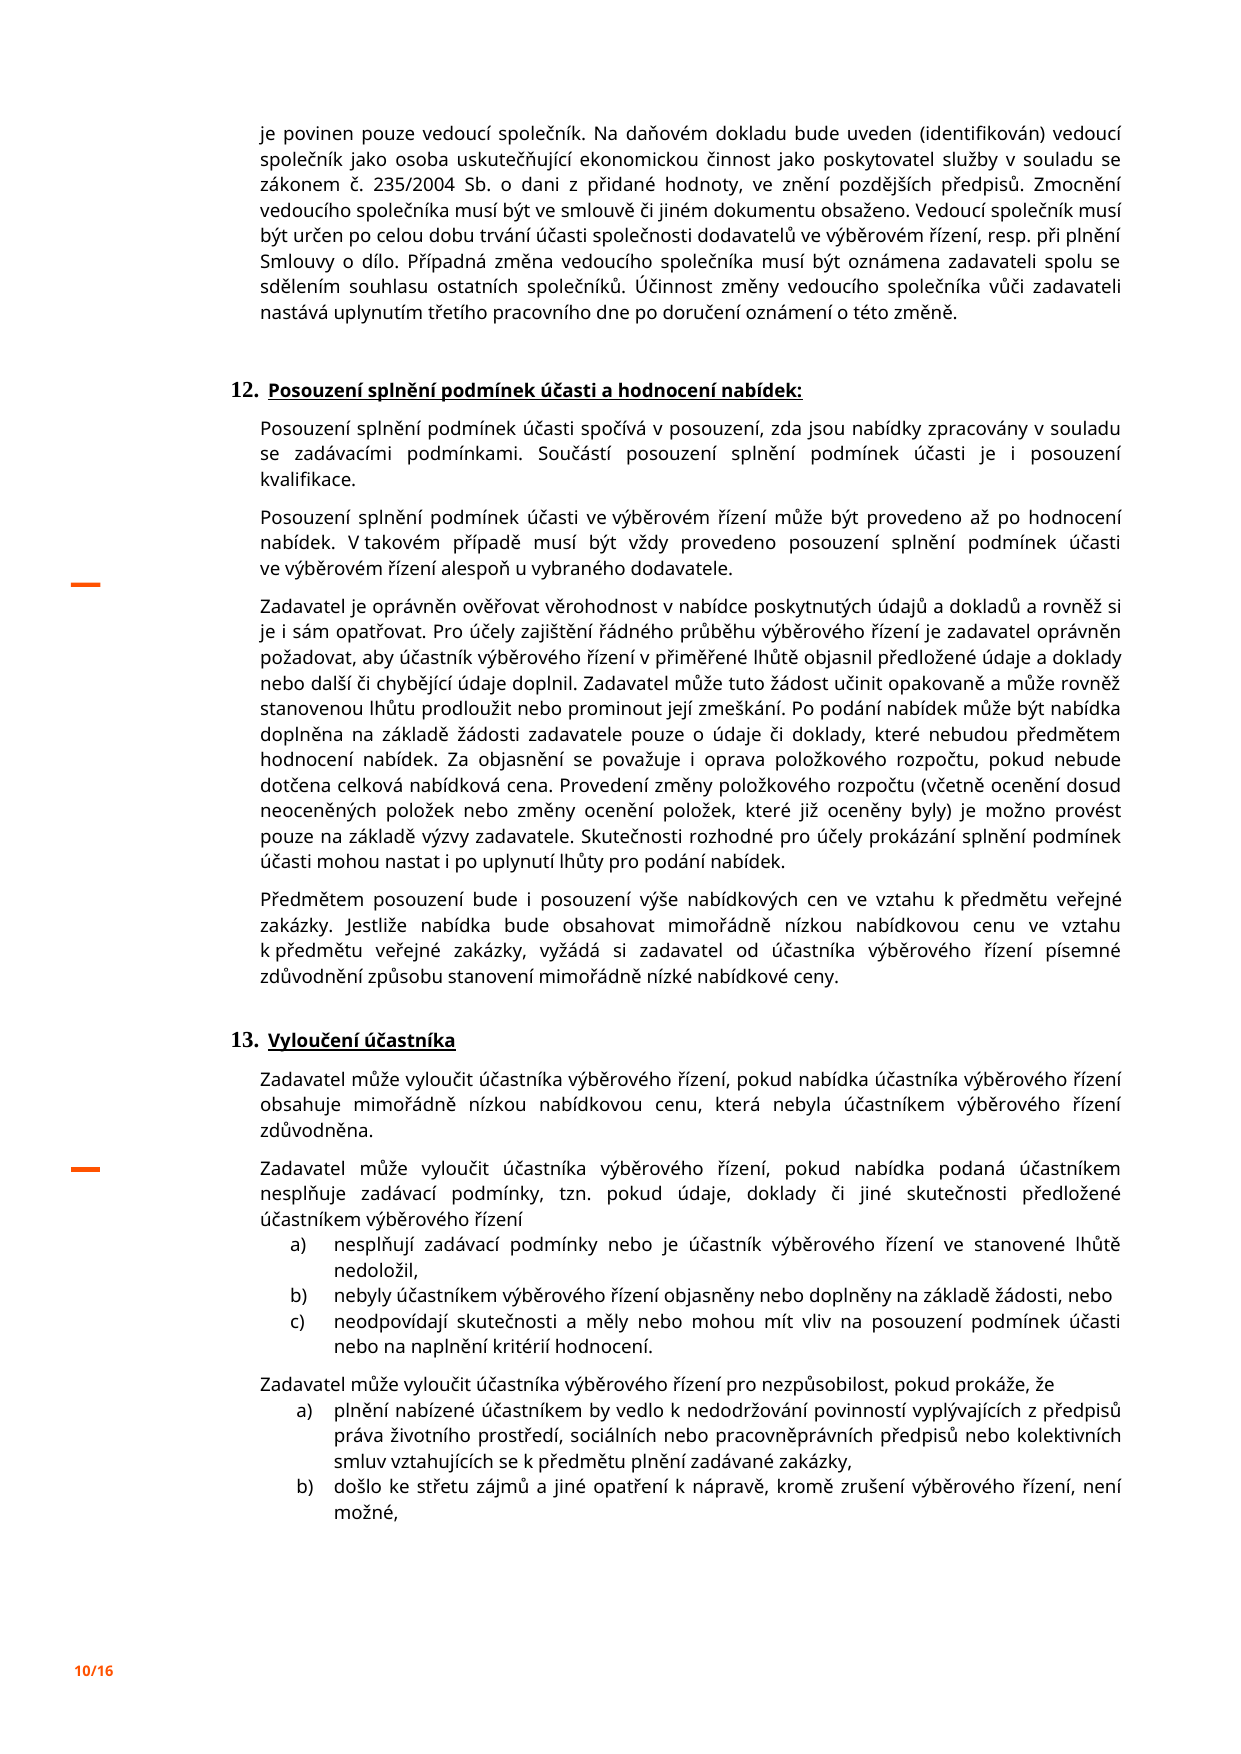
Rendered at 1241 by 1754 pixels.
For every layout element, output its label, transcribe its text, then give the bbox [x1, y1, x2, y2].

text Předmětem posouzení bude i posouzení výše nabídkových cen ve vztahu k předmětu veřejné zakázky. Jestliže nabídka bude obsahovat mimořádně nízkou nabídkovou cenu ve vztahu k předmětu veřejné zakázky, vyžádá si zadavatel od účastníka výběrového řízení písemné zdůvodnění způsobu stanovení mimořádně nízké nabídkové ceny. [260, 886, 1122, 988]
text Zadavatel může vyloučit účastníka výběrového řízení pro nezpůsobilost, pokud prokáže, že [260, 1372, 1122, 1397]
list došlo ke střetu zájmů a jiné opatření k nápravě, kromě zrušení výběrového řízení, není možné, [296, 1474, 1122, 1525]
list Vyloučení účastníka [230, 1027, 1122, 1053]
text Posouzení splnění podmínek účasti spočívá v posouzení, zda jsou nabídky zpracovány v souladu se zadávacími podmínkami. Součástí posouzení splnění podmínek účasti je i posouzení kvalifikace. [260, 415, 1122, 492]
text Zadavatel může vyloučit účastníka výběrového řízení, pokud nabídka účastníka výběrového řízení obsahuje mimořádně nízkou nabídkovou cenu, která nebyla účastníkem výběrového řízení zdůvodněna. [260, 1066, 1122, 1142]
text Posouzení splnění podmínek účasti ve výběrovém řízení může být provedeno až po hodnocení nabídek. V takovém případě musí být vždy provedeno posouzení splnění podmínek účasti ve výběrovém řízení alespoň u vybraného dodavatele. [260, 504, 1122, 581]
text Zadavatel je oprávněn ověřovat věrohodnost v nabídce poskytnutých údajů a dokladů a rovněž si je i sám opatřovat. Pro účely zajištění řádného průběhu výběrového řízení je zadavatel oprávněn požadovat, aby účastník výběrového řízení v přiměřené lhůtě objasnil předložené údaje a doklady nebo další či chybějící údaje doplnil. Zadavatel může tuto žádost učinit opakovaně a může rovněž stanovenou lhůtu prodloužit nebo prominout její zmeškání. Po podání nabídek může být nabídka doplněna na základě žádosti zadavatele pouze o údaje či doklady, které nebudou předmětem hodnocení nabídek. Za objasnění se považuje i oprava položkového rozpočtu, pokud nebude dotčena celková nabídková cena. Provedení změny položkového rozpočtu (včetně ocenění dosud neoceněných položek nebo změny ocenění položek, které již oceněny byly) je možno provést pouze na základě výzvy zadavatele. Skutečnosti rozhodné pro účely prokázání splnění podmínek účasti mohou nastat i po uplynutí lhůty pro podání nabídek. [260, 593, 1122, 874]
list nesplňují zadávací podmínky nebo je účastník výběrového řízení ve stanovené lhůtě nedoložil, [290, 1231, 1122, 1282]
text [260, 121, 1122, 325]
text Zadavatel může vyloučit účastníka výběrového řízení, pokud nabídka podaná účastníkem nesplňuje zadávací podmínky, tzn. pokud údaje, doklady či jiné skutečnosti předložené účastníkem výběrového řízení [260, 1155, 1122, 1231]
list Posouzení splnění podmínek účasti a hodnocení nabídek: [230, 376, 1122, 403]
list plnění nabízené účastníkem by vedlo k nedodržování povinností vyplývajících z předpisů práva životního prostředí, sociálních nebo pracovněprávních předpisů nebo kolektivních smluv vztahujících se k předmětu plnění zadávané zakázky, [296, 1397, 1122, 1474]
list neodpovídají skutečnosti a měly nebo mohou mít vliv na posouzení podmínek účasti nebo na naplnění kritérií hodnocení. [290, 1308, 1122, 1359]
list nebyly účastníkem výběrového řízení objasněny nebo doplněny na základě žádosti, nebo [290, 1282, 1122, 1308]
